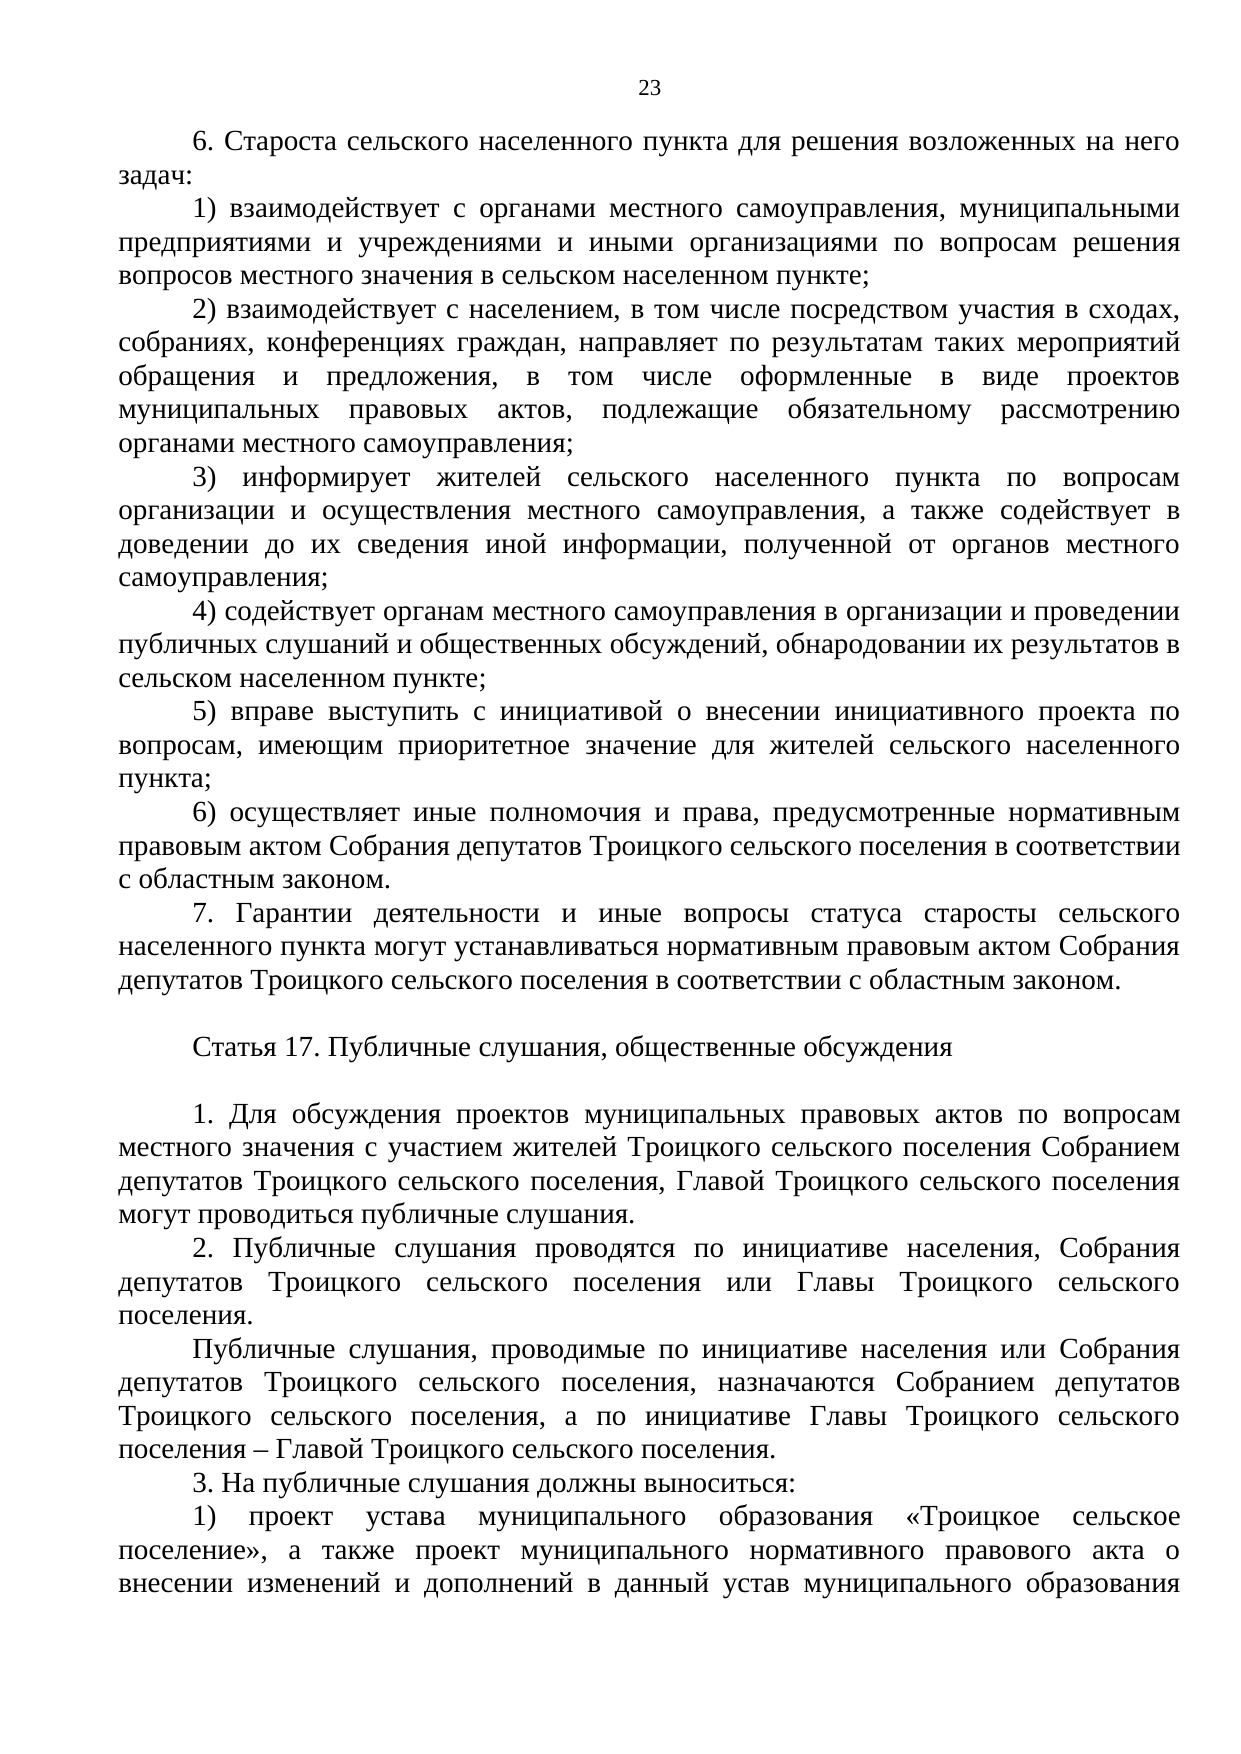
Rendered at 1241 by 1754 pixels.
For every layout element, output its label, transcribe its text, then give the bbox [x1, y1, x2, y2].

text 2) взаимодействует с населением, в том числе посредством участия в сходах, собраниях, конференциях граждан, направляет по результатам таких мероприятий обращения и предложения, в том числе оформленные в виде проектов муниципальных правовых актов, подлежащие обязательному рассмотрению органами местного самоуправления; [118, 291, 1181, 459]
text Публичные слушания, проводимые по инициативе населения или Собрания депутатов Троицкого сельского поселения, назначаются Собранием депутатов Троицкого сельского поселения, а по инициативе Главы Троицкого сельского поселения – Главой Троицкого сельского поселения. [118, 1331, 1181, 1465]
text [118, 1498, 1181, 1599]
text 3. На публичные слушания должны выноситься: [118, 1465, 1181, 1498]
text 3) информирует жителей сельского населенного пункта по вопросам организации и осуществления местного самоуправления, а также содействует в доведении до их сведения иной информации, полученной от органов местного самоуправления; [118, 459, 1181, 593]
text 1) взаимодействует с органами местного самоуправления, муниципальными предприятиями и учреждениями и иными организациями по вопросам решения вопросов местного значения в сельском населенном пункте; [118, 190, 1181, 291]
text 1. Для обсуждения проектов муниципальных правовых актов по вопросам местного значения с участием жителей Троицкого сельского поселения Собранием депутатов Троицкого сельского поселения, Главой Троицкого сельского поселения могут проводиться публичные слушания. [118, 1096, 1181, 1230]
text 6. Староста сельского населенного пункта для решения возложенных на него задач: [118, 123, 1181, 190]
text Статья 17. Публичные слушания, общественные обсуждения [118, 1029, 1181, 1062]
text 5) вправе выступить с инициативой о внесении инициативного проекта по вопросам, имеющим приоритетное значение для жителей сельского населенного пункта; [118, 693, 1181, 794]
text 4) содействует органам местного самоуправления в организации и проведении публичных слушаний и общественных обсуждений, обнародовании их результатов в сельском населенном пункте; [118, 593, 1181, 693]
text 7. Гарантии деятельности и иные вопросы статуса старосты сельского населенного пункта могут устанавливаться нормативным правовым актом Собрания депутатов Троицкого сельского поселения в соответствии с областным законом. [118, 895, 1181, 995]
text 2. Публичные слушания проводятся по инициативе населения, Собрания депутатов Троицкого сельского поселения или Главы Троицкого сельского поселения. [118, 1230, 1181, 1331]
text 6) осуществляет иные полномочия и права, предусмотренные нормативным правовым актом Собрания депутатов Троицкого сельского поселения в соответствии с областным законом. [118, 794, 1181, 895]
